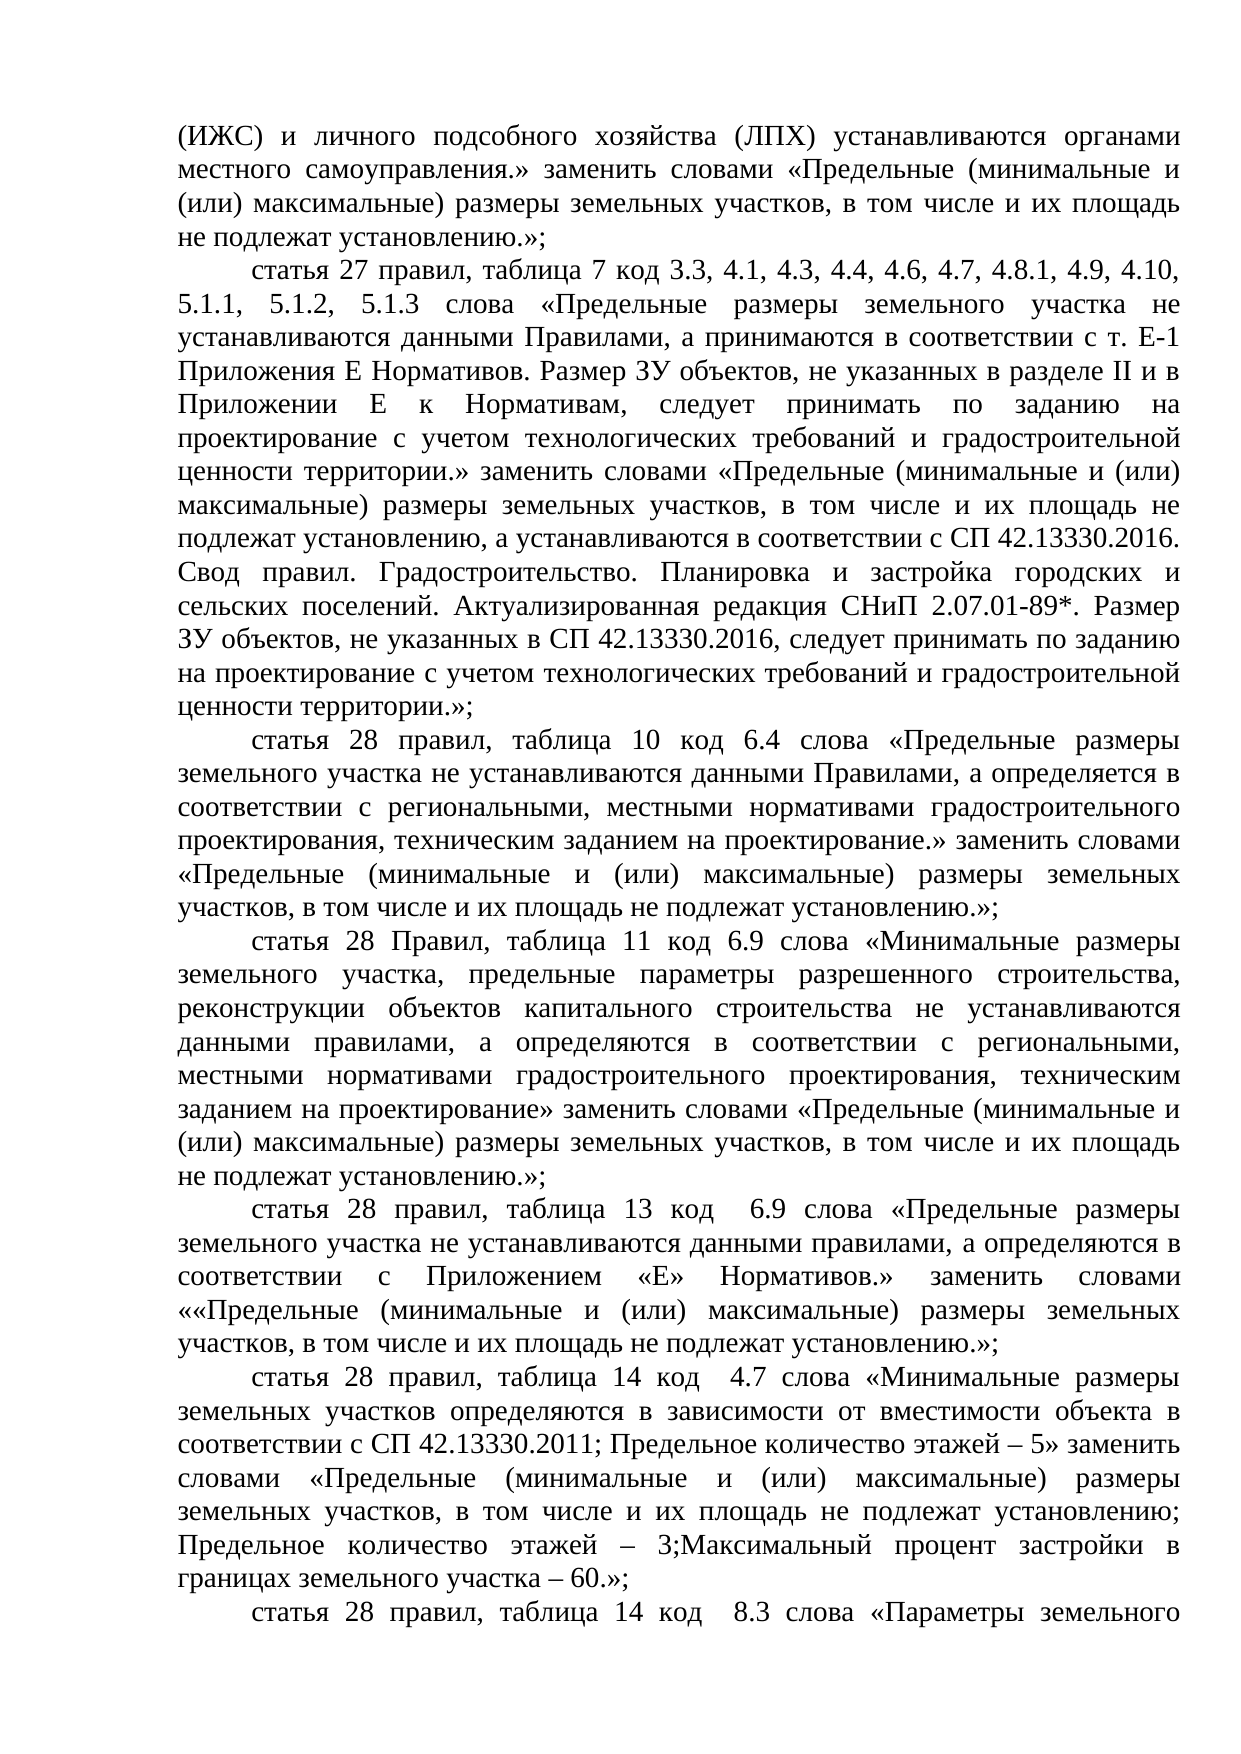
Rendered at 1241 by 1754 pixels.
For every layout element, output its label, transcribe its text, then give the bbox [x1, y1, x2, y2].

text статья 28 правил, таблица 10 код 6.4 слова «Предельные размеры земельного участка не устанавливаются данными Правилами, а определяется в соответствии с региональными, местными нормативами градостроительного проектирования, техническим заданием на проектирование.» заменить словами «Предельные (минимальные и (или) максимальные) размеры земельных участков, в том числе и их площадь не подлежат установлению.»; [177, 722, 1181, 923]
text статья 27 правил, таблица 7 код 3.3, 4.1, 4.3, 4.4, 4.6, 4.7, 4.8.1, 4.9, 4.10, 5.1.1, 5.1.2, 5.1.3 слова «Предельные размеры земельного участка не устанавливаются данными Правилами, а принимаются в соответствии с т. Е-1 Приложения Е Нормативов. Размер ЗУ объектов, не указанных в разделе II и в Приложении Е к Нормативам, следует принимать по заданию на проектирование с учетом технологических требований и градостроительной ценности территории.» заменить словами «Предельные (минимальные и (или) максимальные) размеры земельных участков, в том числе и их площадь не подлежат установлению, а устанавливаются в соответствии с СП 42.13330.2016. Свод правил. Градостроительство. Планировка и застройка городских и сельских поселений. Актуализированная редакция СНиП 2.07.01-89*. Размер ЗУ объектов, не указанных в СП 42.13330.2016, следует принимать по заданию на проектирование с учетом технологических требований и градостроительной ценности территории.»; [177, 252, 1181, 722]
text статья 28 правил, таблица 14 код 4.7 слова «Минимальные размеры земельных участков определяются в зависимости от вместимости объекта в соответствии с СП 42.13330.2011; Предельное количество этажей – 5» заменить словами «Предельные (минимальные и (или) максимальные) размеры земельных участков, в том числе и их площадь не подлежат установлению; Предельное количество этажей – 3;Максимальный процент застройки в границах земельного участка – 60.»; [177, 1359, 1181, 1594]
text статья 28 правил, таблица 13 код 6.9 слова «Предельные размеры земельного участка не устанавливаются данными правилами, а определяются в соответствии с Приложением «Е» Нормативов.» заменить словами ««Предельные (минимальные и (или) максимальные) размеры земельных участков, в том числе и их площадь не подлежат установлению.»; [177, 1191, 1181, 1359]
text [177, 118, 1181, 252]
text статья 28 Правил, таблица 11 код 6.9 слова «Минимальные размеры земельного участка, предельные параметры разрешенного строительства, реконструкции объектов капитального строительства не устанавливаются данными правилами, а определяются в соответствии с региональными, местными нормативами градостроительного проектирования, техническим заданием на проектирование» заменить словами «Предельные (минимальные и (или) максимальные) размеры земельных участков, в том числе и их площадь не подлежат установлению.»; [177, 923, 1181, 1191]
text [177, 1594, 1181, 1627]
